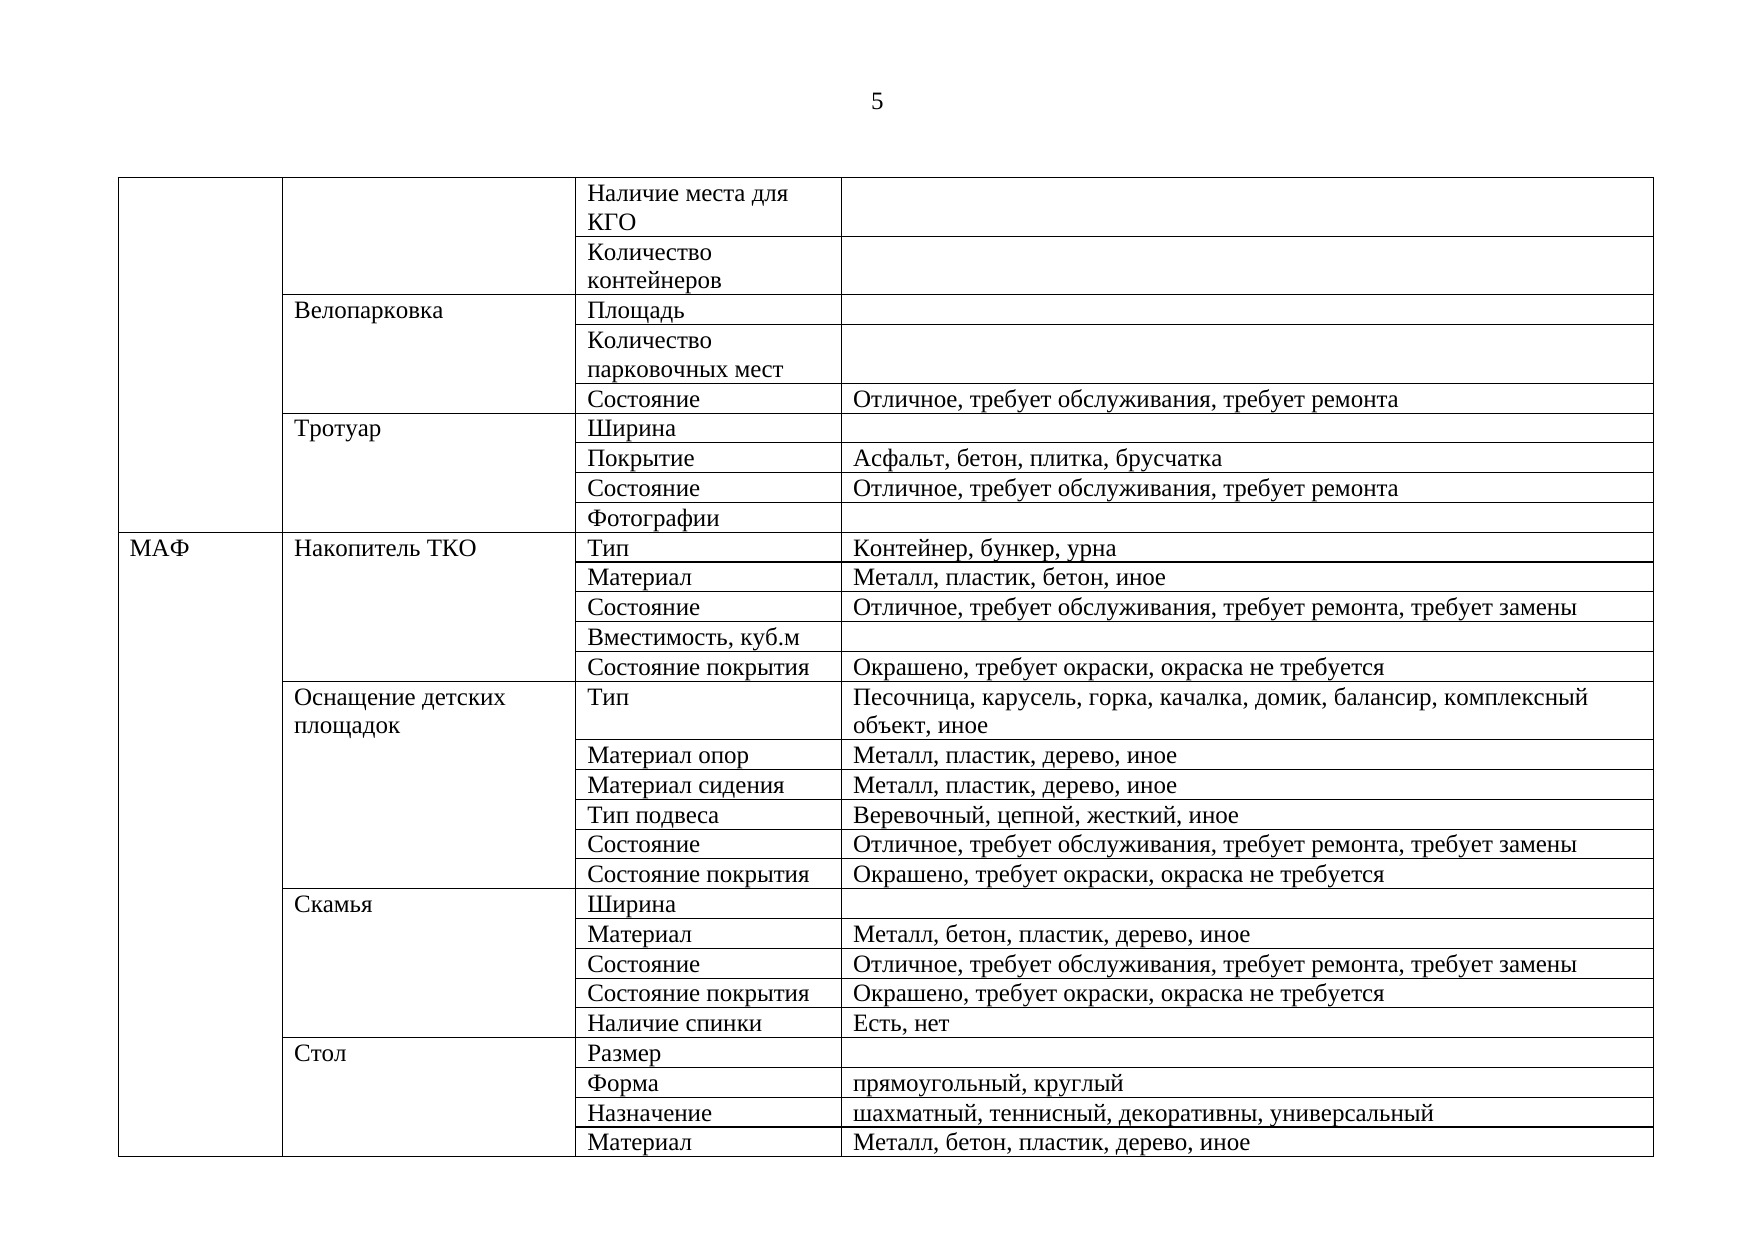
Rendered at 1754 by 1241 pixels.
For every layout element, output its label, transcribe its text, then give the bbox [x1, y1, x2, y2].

table_cell Ширина [576, 414, 841, 442]
table_cell Состояние покрытия [576, 979, 841, 1007]
table_cell Металл, бетон, пластик, дерево, иное [842, 1128, 1653, 1156]
table_cell Покрытие [576, 443, 841, 472]
table_cell Стол [283, 1038, 575, 1156]
table_cell Отличное, требует обслуживания, требует ремонта, требует замены [842, 830, 1653, 858]
table_cell Материал [576, 1128, 841, 1156]
table_cell Тротуар [283, 414, 575, 532]
table_cell Окрашено, требует окраски, окраска не требуется [842, 859, 1653, 888]
table_cell Материал опор [576, 740, 841, 769]
table_cell Отличное, требует обслуживания, требует ремонта, требует замены [842, 949, 1653, 977]
table_cell Тип [576, 533, 841, 561]
table_cell [842, 414, 1653, 442]
table_cell [842, 622, 1653, 651]
table_cell Оснащение детских площадок [283, 682, 575, 888]
table_cell Наличие спинки [576, 1008, 841, 1037]
table_cell Металл, пластик, дерево, иное [842, 770, 1653, 799]
table_cell прямоугольный, круглый [842, 1068, 1653, 1097]
table_cell Состояние [576, 830, 841, 858]
table_cell Металл, пластик, дерево, иное [842, 740, 1653, 769]
table_cell Песочница, карусель, горка, качалка, домик, балансир, комплексный объект, иное [842, 682, 1653, 739]
table_cell Ширина [576, 889, 841, 918]
table_cell шахматный, теннисный, декоративны, универсальный [842, 1098, 1653, 1126]
table_cell Состояние [576, 592, 841, 621]
table_cell [842, 295, 1653, 324]
table_cell Фотографии [576, 503, 841, 532]
table_cell Велопарковка [283, 295, 575, 412]
table_cell Отличное, требует обслуживания, требует ремонта, требует замены [842, 592, 1653, 621]
table_cell Состояние [576, 949, 841, 977]
table_cell [842, 325, 1653, 383]
table_cell Металл, пластик, бетон, иное [842, 563, 1653, 591]
table_cell Вместимость, куб.м [576, 622, 841, 651]
table_cell [842, 1038, 1653, 1067]
table_cell МАФ [119, 533, 282, 1156]
table_cell Веревочный, цепной, жесткий, иное [842, 800, 1653, 828]
table_cell Контейнер, бункер, урна [842, 533, 1653, 561]
table_cell [842, 889, 1653, 918]
table_cell Есть, нет [842, 1008, 1653, 1037]
table_cell Отличное, требует обслуживания, требует ремонта [842, 384, 1653, 412]
table_cell [842, 178, 1653, 236]
table_cell Окрашено, требует окраски, окраска не требуется [842, 652, 1653, 681]
table_cell Количество контейнеров [576, 237, 841, 294]
table_cell Площадь [576, 295, 841, 324]
table_cell Состояние покрытия [576, 859, 841, 888]
table_cell [842, 503, 1653, 532]
table_cell Материал сидения [576, 770, 841, 799]
table_cell Скамья [283, 889, 575, 1037]
table_cell Металл, бетон, пластик, дерево, иное [842, 919, 1653, 948]
table_cell Тип [576, 682, 841, 739]
table_cell Наличие места для КГО [576, 178, 841, 236]
table_cell Окрашено, требует окраски, окраска не требуется [842, 979, 1653, 1007]
table_cell Форма [576, 1068, 841, 1097]
table_cell [842, 237, 1653, 294]
table_cell Материал [576, 919, 841, 948]
table_cell Материал [576, 563, 841, 591]
table_cell Состояние покрытия [576, 652, 841, 681]
table_cell Состояние [576, 473, 841, 502]
table_cell Отличное, требует обслуживания, требует ремонта [842, 473, 1653, 502]
table_cell Состояние [576, 384, 841, 412]
table_cell Накопитель ТКО [283, 533, 575, 681]
table_cell Тип подвеса [576, 800, 841, 828]
table_cell Размер [576, 1038, 841, 1067]
table_cell Асфальт, бетон, плитка, брусчатка [842, 443, 1653, 472]
table_cell Назначение [576, 1098, 841, 1126]
table_cell Количество парковочных мест [576, 325, 841, 383]
